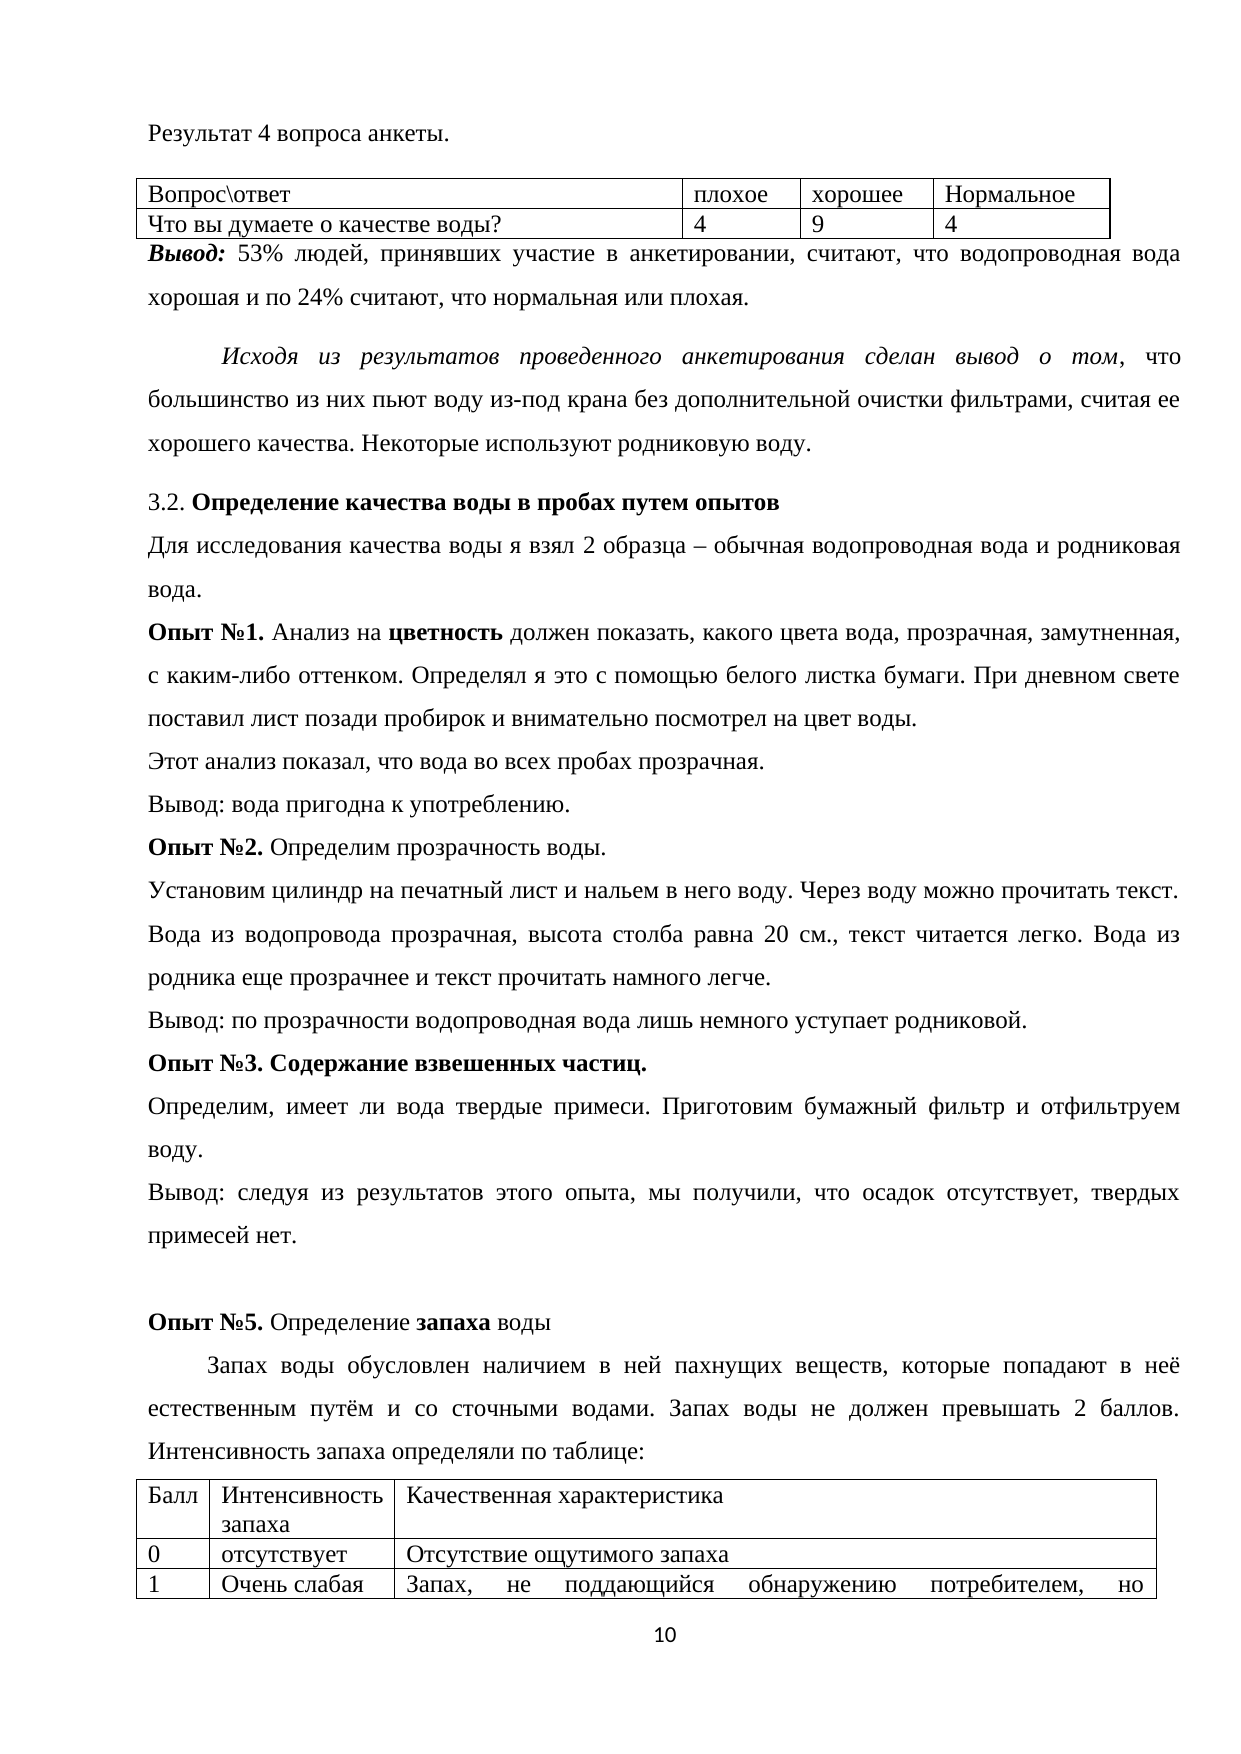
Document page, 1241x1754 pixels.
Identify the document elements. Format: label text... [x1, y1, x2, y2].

table_header Балл [137, 1480, 209, 1538]
table_cell 4 [683, 209, 800, 237]
text Опыт №5. Определение запаха воды [148, 1307, 1181, 1336]
text Исходя из результатов проведенного анкетирования сделан вывод о том, что большинство из них пьют воду из-под крана без дополнительной очистки фильтрами, считая ее хорошего качества. Некоторые используют родниковую воду. [148, 341, 1181, 456]
table_header Вопрос\ответ [137, 179, 682, 208]
text Вывод: следуя из результатов этого опыта, мы получили, что осадок отсутствует, твердых примесей нет. [148, 1177, 1181, 1249]
text Запах воды обусловлен наличием в ней пахнущих веществ, которые попадают в неё естественным путём и со сточными водами. Запах воды не должен превышать 2 баллов. Интенсивность запаха определяли по таблице: [148, 1350, 1181, 1465]
table_header плохое [683, 179, 800, 208]
table_cell 9 [801, 209, 933, 237]
table_cell 0 [137, 1539, 209, 1568]
text Результат 4 вопроса анкеты. [148, 118, 1181, 147]
text Опыт №2. Определим прозрачность воды. [148, 832, 1181, 861]
text Вывод: 53% людей, принявших участие в анкетировании, считают, что водопроводная вода хорошая и по 24% считают, что нормальная или плохая. [148, 238, 1181, 310]
text Определим, имеет ли вода твердые примеси. Приготовим бумажный фильтр и отфильтруем воду. [148, 1091, 1181, 1163]
table_header Интенсивность запаха [210, 1480, 394, 1538]
table_cell 4 [934, 209, 1109, 237]
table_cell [395, 1569, 1156, 1597]
table_cell Отсутствие ощутимого запаха [395, 1539, 1156, 1568]
text Установим цилиндр на печатный лист и нальем в него воду. Через воду можно прочитать текст. Вода из водопровода прозрачная, высота столба равна 20 см., текст читается легко. Вода из родника еще прозрачнее и текст прочитать намного легче. [148, 876, 1181, 991]
text Для исследования качества воды я взял 2 образца – обычная водопроводная вода и родниковая вода. [148, 531, 1181, 602]
table_header Нормальное [934, 179, 1109, 208]
text Вывод: вода пригодна к употреблению. [148, 789, 1181, 818]
text 3.2. Определение качества воды в пробах путем опытов [148, 487, 1181, 516]
table_cell 1 [137, 1569, 209, 1597]
table_cell отсутствует [210, 1539, 394, 1568]
table_header Качественная характеристика [395, 1480, 1156, 1538]
text Этот анализ показал, что вода во всех пробах прозрачная. [148, 746, 1181, 775]
text Опыт №3. Содержание взвешенных частиц. [148, 1048, 1181, 1077]
text Вывод: по прозрачности водопроводная вода лишь немного уступает родниковой. [148, 1005, 1181, 1034]
table_cell Что вы думаете о качестве воды? [137, 209, 682, 237]
table_header хорошее [801, 179, 933, 208]
table_cell Очень слабая [210, 1569, 394, 1597]
text Опыт №1. Анализ на цветность должен показать, какого цвета вода, прозрачная, замутненная, с каким-либо оттенком. Определял я это с помощью белого листка бумаги. При дневном свете поставил лист позади пробирок и внимательно посмотрел на цвет воды. [148, 617, 1181, 732]
